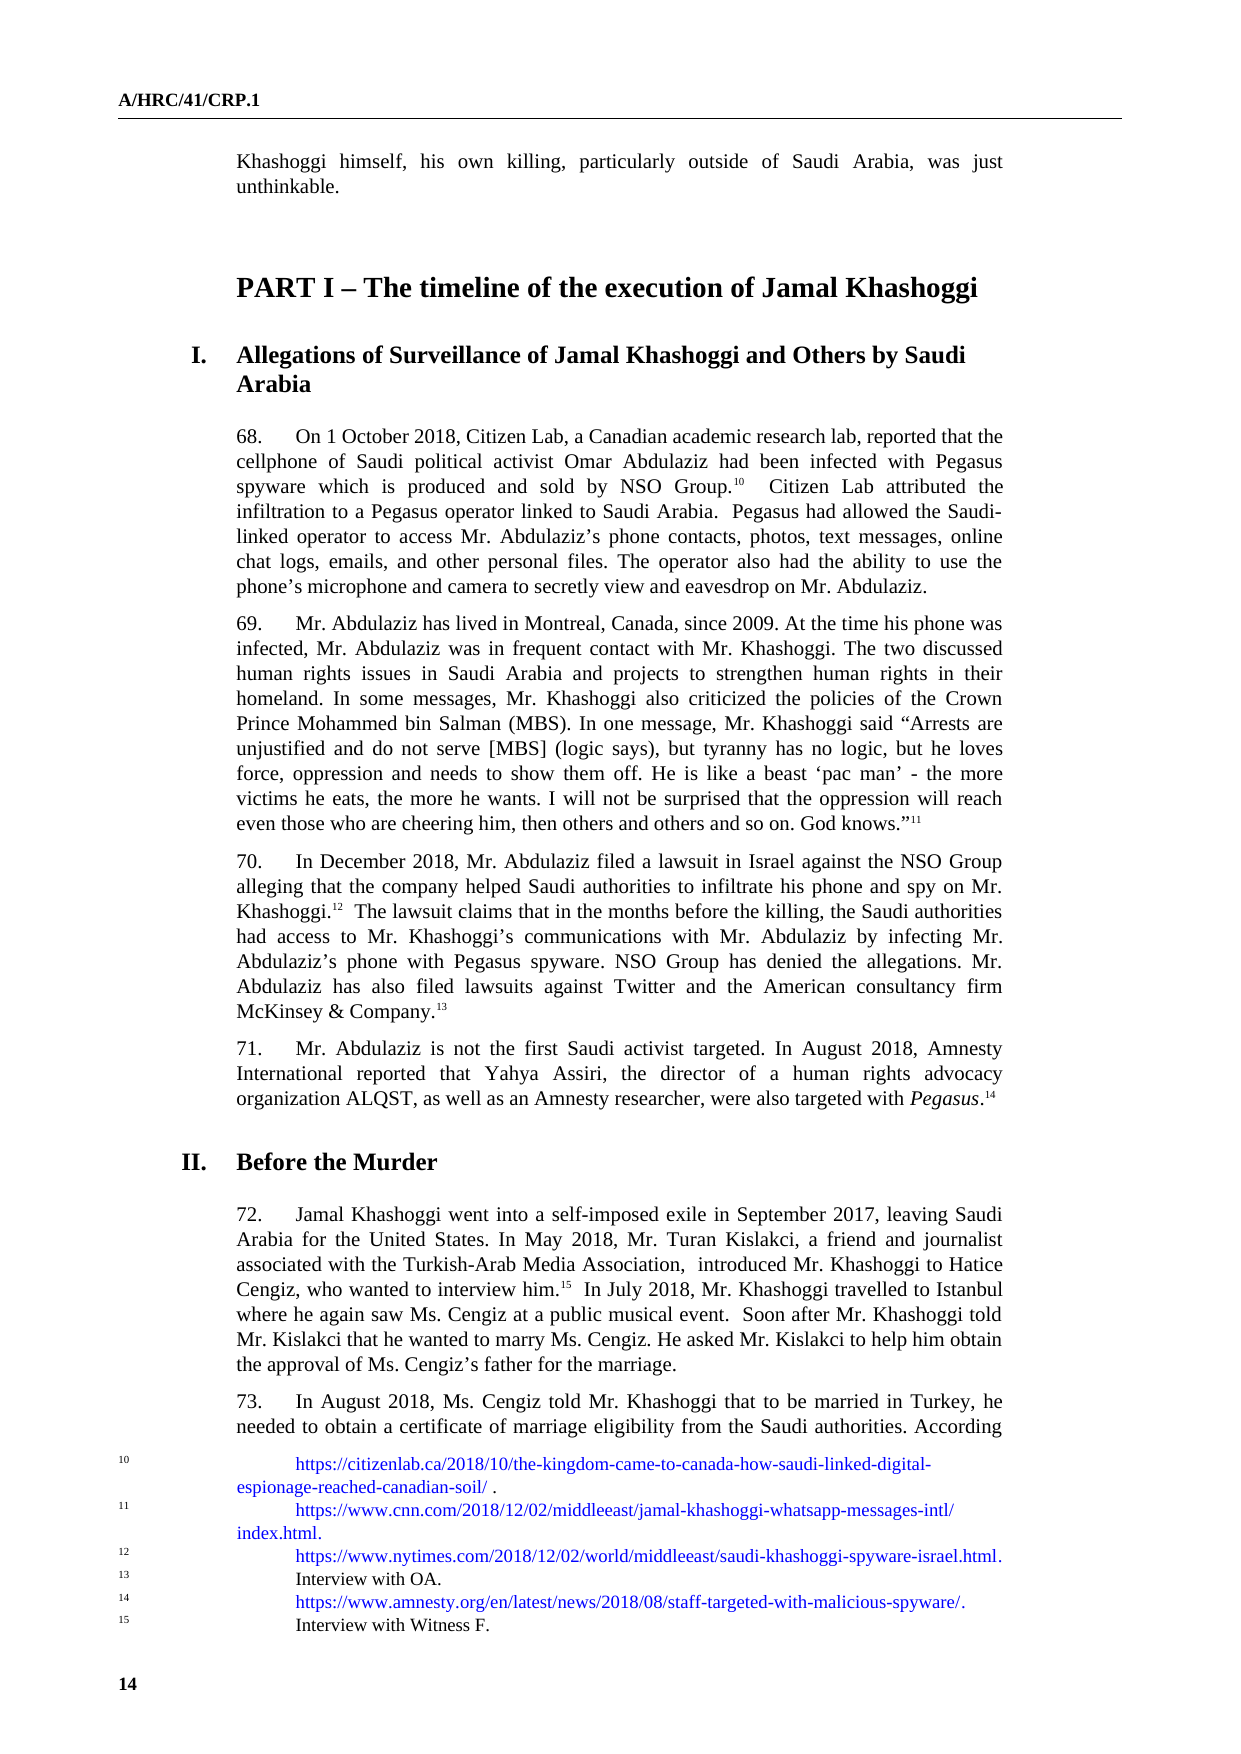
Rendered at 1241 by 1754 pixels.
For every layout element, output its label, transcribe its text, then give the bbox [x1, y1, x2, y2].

text I. Allegations of Surveillance of Jamal Khashoggi and Others by Saudi Arabia [118, 341, 1004, 398]
text Jamal Khashoggi went into a self-imposed exile in September 2017, leaving Saudi Arabia for the United States. In May 2018, Mr. Turan Kislakci, a friend and journalist associated with the Turkish-Arab Media Association, introduced Mr. Khashoggi to Hatice Cengiz, who wanted to interview him. In July 2018, Mr. Khashoggi travelled to Istanbul where he again saw Ms. Cengiz at a public musical event. Soon after Mr. Khashoggi told Mr. Kislakci that he wanted to marry Ms. Cengiz. He asked Mr. Kislakci to help him obtain the approval of Ms. Cengiz’s father for the marriage. [236, 1201, 1004, 1376]
text On 1 October 2018, Citizen Lab, a Canadian academic research lab, reported that the cellphone of Saudi political activist Omar Abdulaziz had been infected with Pegasus spyware which is produced and sold by NSO Group. Citizen Lab attributed the infiltration to a Pegasus operator linked to Saudi Arabia. Pegasus had allowed the Saudi-linked operator to access Mr. Abdulaziz’s phone contacts, photos, text messages, online chat logs, emails, and other personal files. The operator also had the ability to use the phone’s microphone and camera to secretly view and eavesdrop on Mr. Abdulaziz. [236, 423, 1004, 598]
text Mr. Abdulaziz has lived in Montreal, Canada, since 2009. At the time his phone was infected, Mr. Abdulaziz was in frequent contact with Mr. Khashoggi. The two discussed human rights issues in Saudi Arabia and projects to strengthen human rights in their homeland. In some messages, Mr. Khashoggi also criticized the policies of the Crown Prince Mohammed bin Salman (MBS). In one message, Mr. Khashoggi said “Arrests are unjustified and do not serve [MBS] (logic says), but tyranny has no logic, but he loves force, oppression and needs to show them off. He is like a beast ‘pac man’ - the more victims he eats, the more he wants. I will not be surprised that the oppression will reach even those who are cheering him, then others and others and so on. God knows.” [236, 610, 1004, 835]
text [236, 1388, 1004, 1438]
text II. Before the Murder [118, 1148, 1004, 1176]
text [236, 148, 1004, 198]
text In December 2018, Mr. Abdulaziz filed a lawsuit in Israel against the NSO Group alleging that the company helped Saudi authorities to infiltrate his phone and spy on Mr. Khashoggi. The lawsuit claims that in the months before the killing, the Saudi authorities had access to Mr. Khashoggi’s communications with Mr. Abdulaziz by infecting Mr. Abdulaziz’s phone with Pegasus spyware. NSO Group has denied the allegations. Mr. Abdulaziz has also filed lawsuits against Twitter and the American consultancy firm McKinsey & Company. [236, 848, 1004, 1023]
text Mr. Abdulaziz is not the first Saudi activist targeted. In August 2018, Amnesty International reported that Yahya Assiri, the director of a human rights advocacy organization ALQST, as well as an Amnesty researcher, were also targeted with Pegasus. [236, 1035, 1004, 1110]
text PART I – The timeline of the execution of Jamal Khashoggi [118, 273, 1004, 304]
